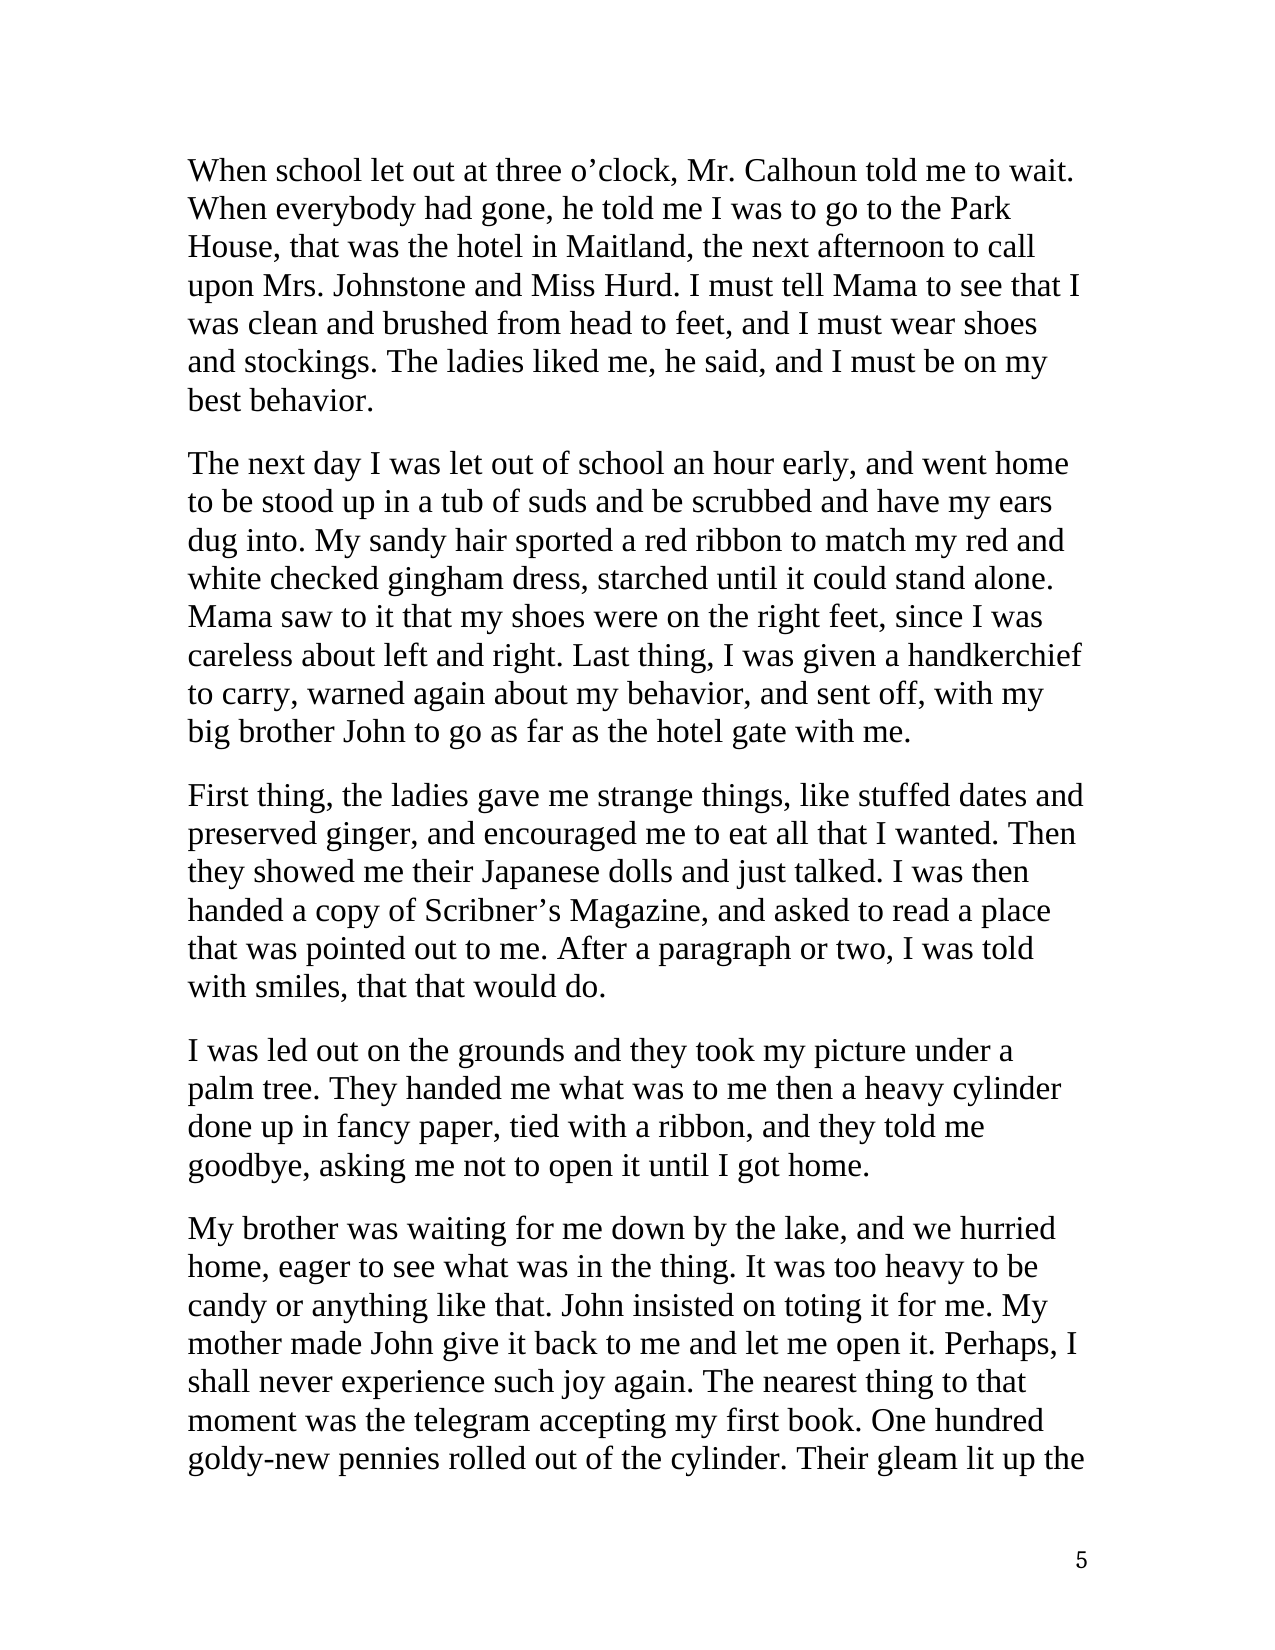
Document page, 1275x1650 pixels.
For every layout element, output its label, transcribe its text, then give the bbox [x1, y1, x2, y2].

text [187, 1208, 1087, 1477]
text The next day I was let out of school an hour early, and went home to be stood up in a tub of suds and be scrubbed and have my ears dug into. My sandy hair sported a red ribbon to match my red and white checked gingham dress, starched until it could stand alone. Mama saw to it that my shoes were on the right feet, since I was careless about left and right. Last thing, I was given a handkerchief to carry, warned again about my behavior, and sent off, with my big brother John to go as far as the hotel gate with me. [187, 443, 1087, 750]
text First thing, the ladies gave me strange things, like stuffed dates and preserved ginger, and encouraged me to eat all that I wanted. Then they showed me their Japanese dolls and just talked. I was then handed a copy of Scribner’s Magazine, and asked to read a place that was pointed out to me. After a paragraph or two, I was told with smiles, that that would do. [187, 775, 1087, 1005]
text When school let out at three o’clock, Mr. Calhoun told me to wait. When everybody had gone, he told me I was to go to the Park House, that was the hotel in Maitland, the next afternoon to call upon Mrs. Johnstone and Miss Hurd. I must tell Mama to see that I was clean and brushed from head to feet, and I must wear shoes and stockings. The ladies liked me, he said, and I must be on my best behavior. [187, 150, 1087, 418]
text I was led out on the grounds and they took my picture under a palm tree. They handed me what was to me then a heavy cylinder done up in fancy paper, tied with a ribbon, and they told me goodbye, asking me not to open it until I got home. [187, 1030, 1087, 1183]
